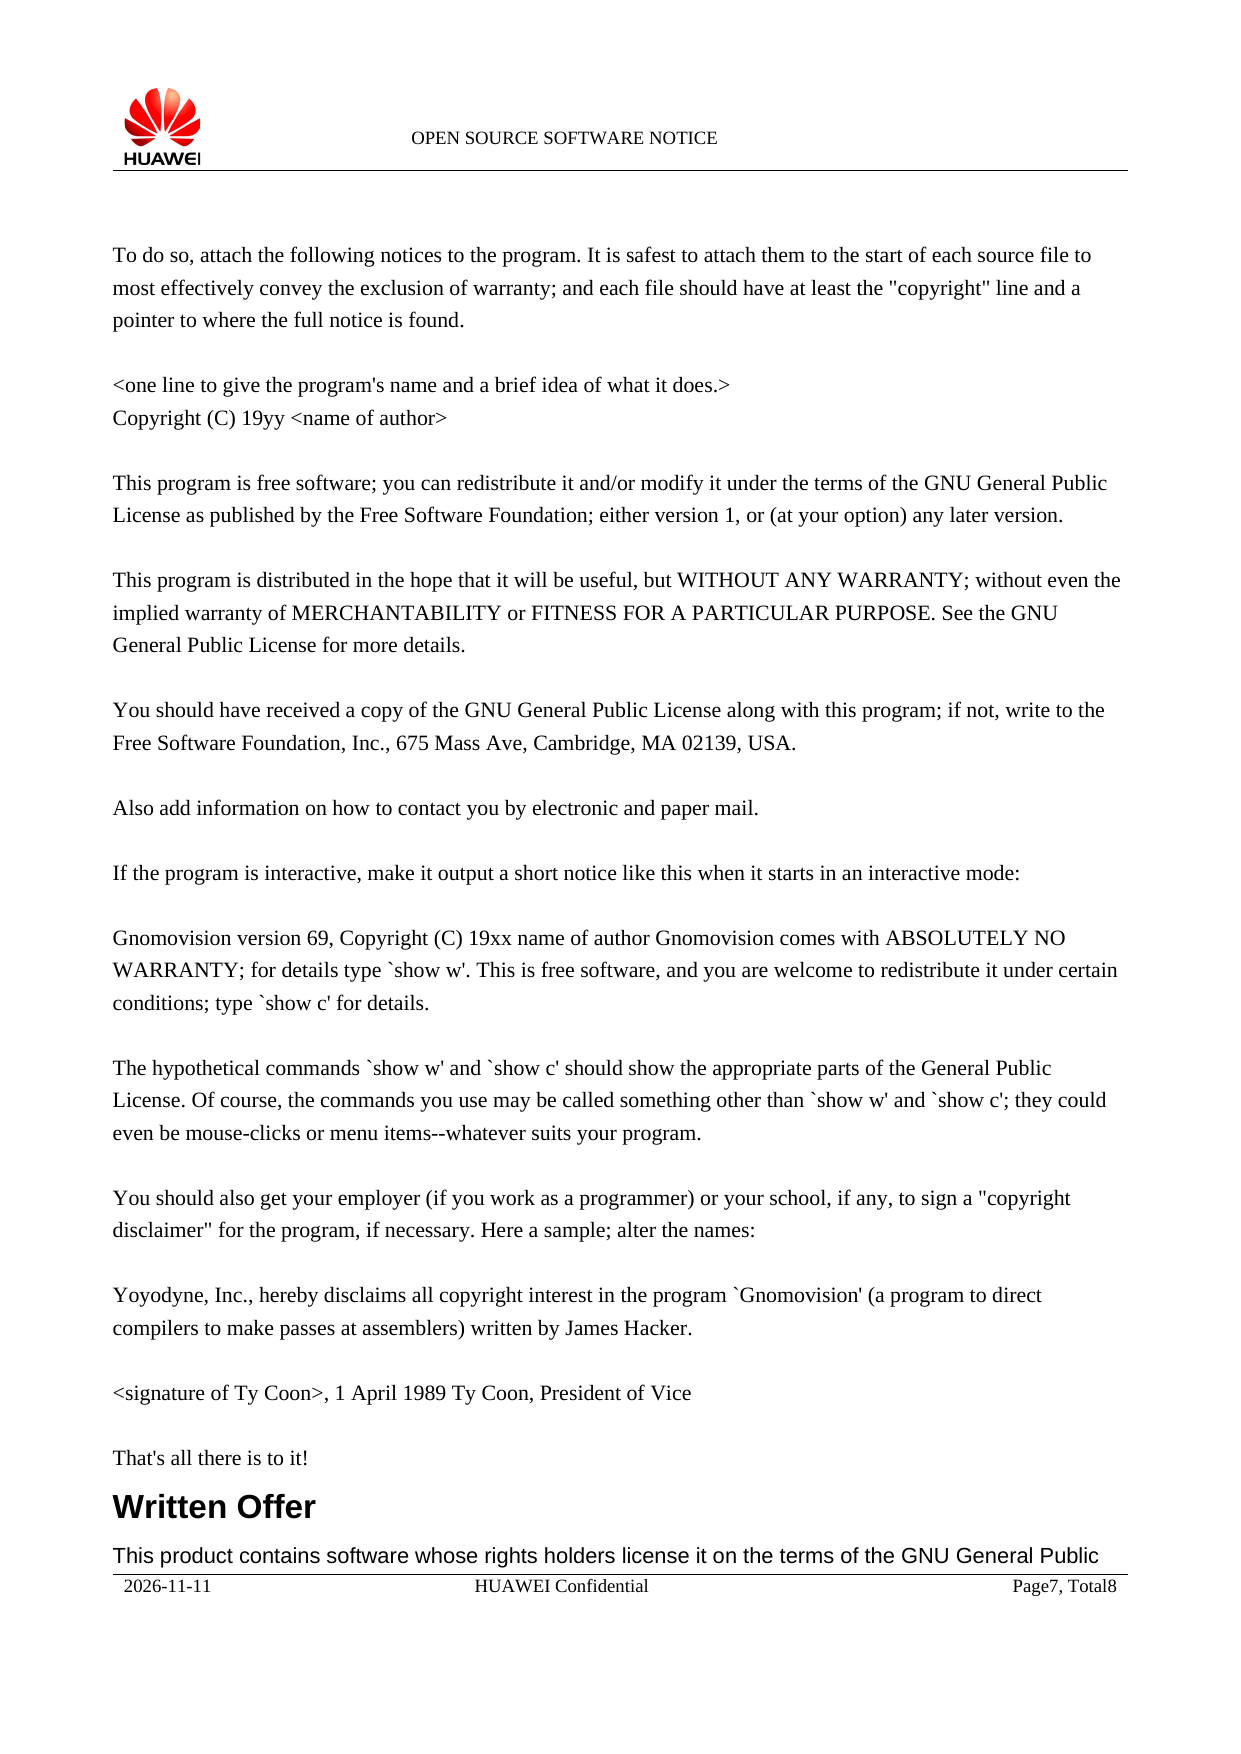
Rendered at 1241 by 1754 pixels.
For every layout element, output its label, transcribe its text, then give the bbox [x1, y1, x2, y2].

picture [124, 88, 201, 165]
text Written Offer [112, 1474, 1128, 1539]
